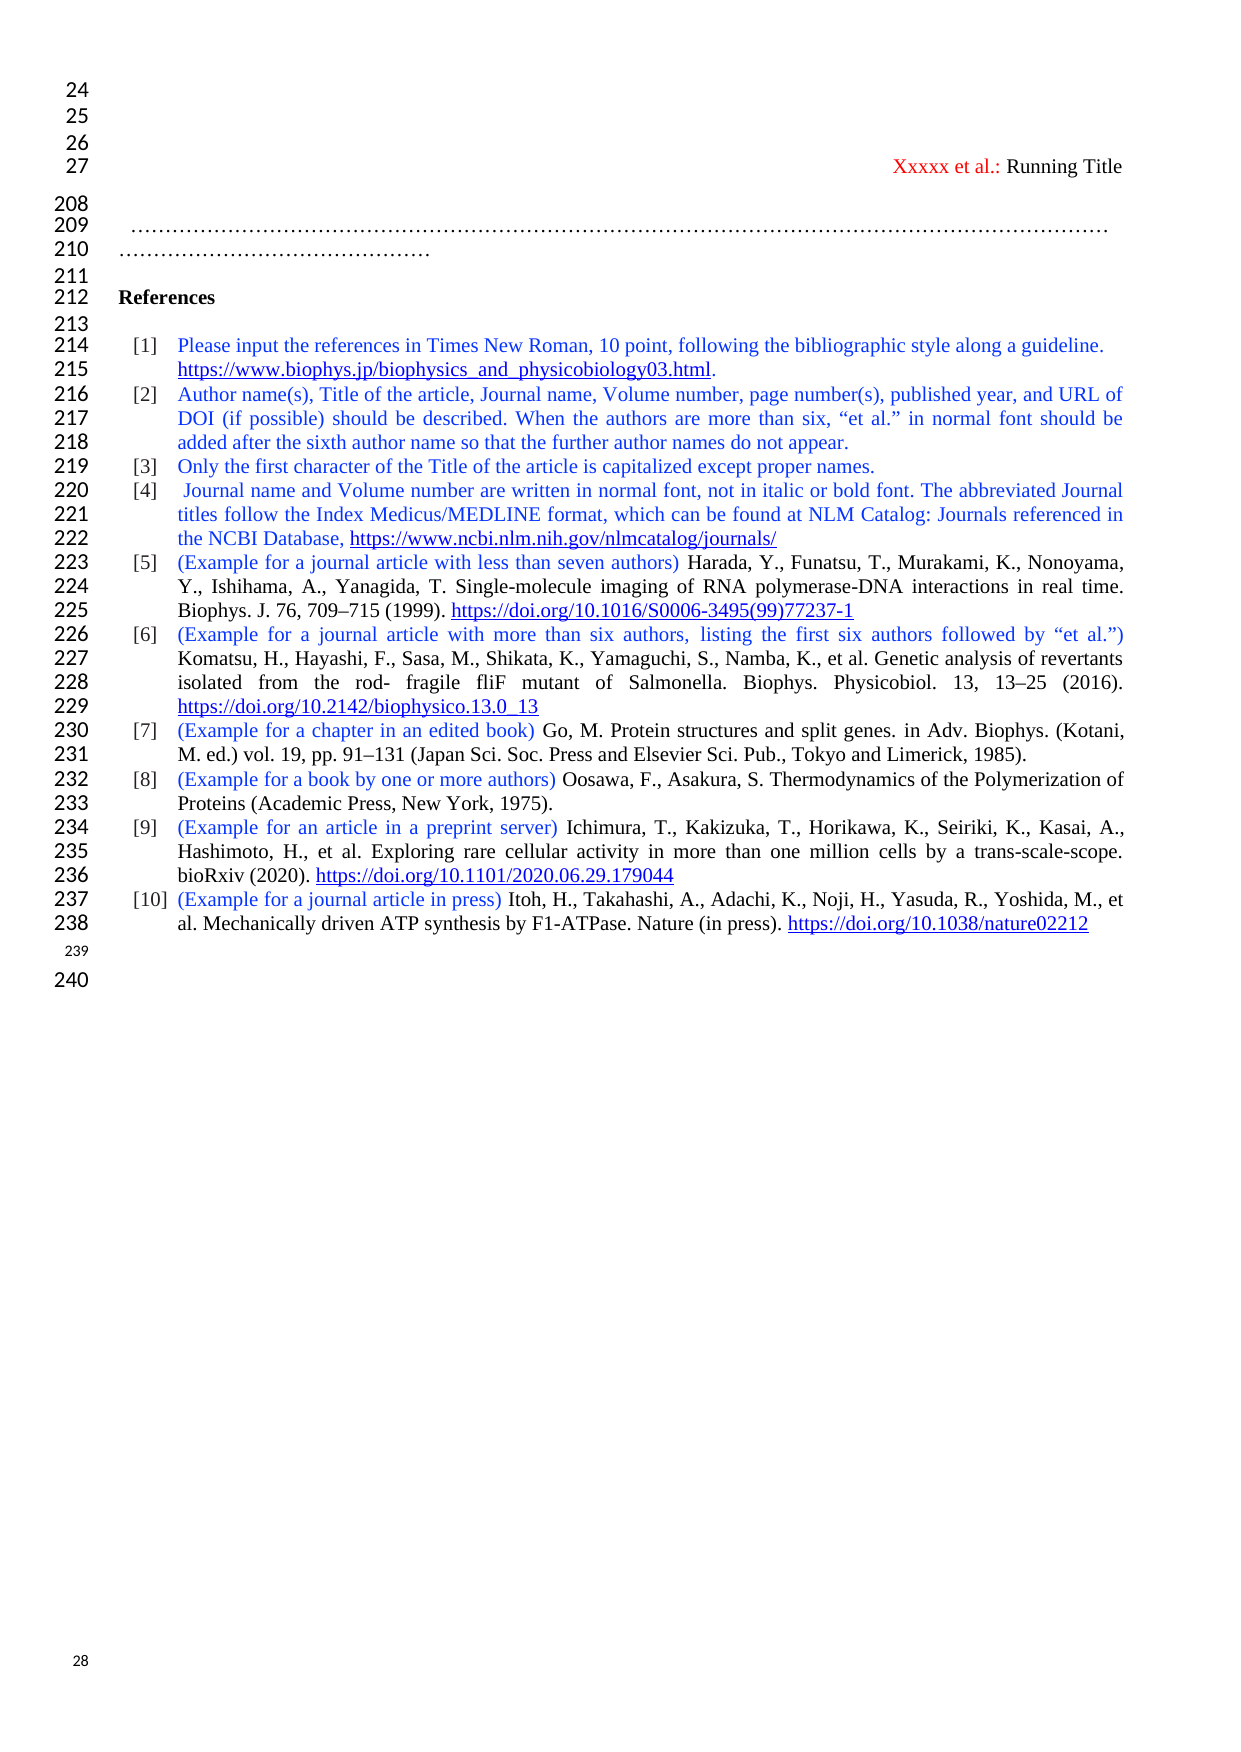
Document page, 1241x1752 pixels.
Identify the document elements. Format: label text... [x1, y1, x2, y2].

list (Example for a chapter in an edited book) Go, M. Protein structures and split genes. in Adv. Biophys. (Kotani, M. ed.) vol. 19, pp. 91–131 (Japan Sci. Soc. Press and Elsevier Sci. Pub., Tokyo and Limerick, 1985). [133, 718, 1125, 766]
list Please input the references in Times New Roman, 10 point, following the bibliographic style along a guideline. [133, 333, 1125, 357]
list https://www.biophys.jp/biophysics_and_physicobiology03.html. [177, 357, 1125, 381]
list (Example for an article in a preprint server) Ichimura, T., Kakizuka, T., Horikawa, K., Seiriki, K., Kasai, A., Hashimoto, H., et al. Exploring rare cellular activity in more than one million cells by a trans-scale-scope. bioRxiv (2020). https://doi.org/10.1101/2020.06.29.179044 [133, 814, 1125, 887]
list Author name(s), Title of the article, Journal name, Volume number, page number(s), published year, and URL of DOI (if possible) should be described. When the authors are more than six, “et al.” in normal font should be added after the sixth author name so that the further author names do not appear. [133, 381, 1125, 454]
text …………………………………………………………………………………………………………………………………………………………………… [118, 213, 1125, 261]
list (Example for a journal article with more than six authors, listing the first six authors followed by “et al.”) Komatsu, H., Hayashi, F., Sasa, M., Shikata, K., Yamaguchi, S., Namba, K., et al. Genetic analysis of revertants isolated from the rod- fragile fliF mutant of Salmonella. Biophys. Physicobiol. 13, 13–25 (2016). https://doi.org/10.2142/biophysico.13.0_13 [133, 622, 1125, 718]
list Only the first character of the Title of the article is capitalized except proper names. [133, 454, 1125, 478]
list (Example for a book by one or more authors) Oosawa, F., Asakura, S. Thermodynamics of the Polymerization of Proteins (Academic Press, New York, 1975). [133, 766, 1125, 814]
text References [118, 285, 1122, 309]
list Journal name and Volume number are written in normal font, not in italic or bold font. The abbreviated Journal titles follow the Index Medicus/MEDLINE format, which can be found at NLM Catalog: Journals referenced in the NCBI Database, https://www.ncbi.nlm.nih.gov/nlmcatalog/journals/ [133, 478, 1125, 550]
list (Example for a journal article in press) Itoh, H., Takahashi, A., Adachi, K., Noji, H., Yasuda, R., Yoshida, M., et al. Mechanically driven ATP synthesis by F1-ATPase. Nature (in press). https://doi.org/10.1038/nature02212 [133, 887, 1125, 935]
list (Example for a journal article with less than seven authors) Harada, Y., Funatsu, T., Murakami, K., Nonoyama, Y., Ishihama, A., Yanagida, T. Single-molecule imaging of RNA polymerase-DNA interactions in real time. Biophys. J. 76, 709–715 (1999). https://doi.org/10.1016/S0006-3495(99)77237-1 [133, 550, 1125, 622]
